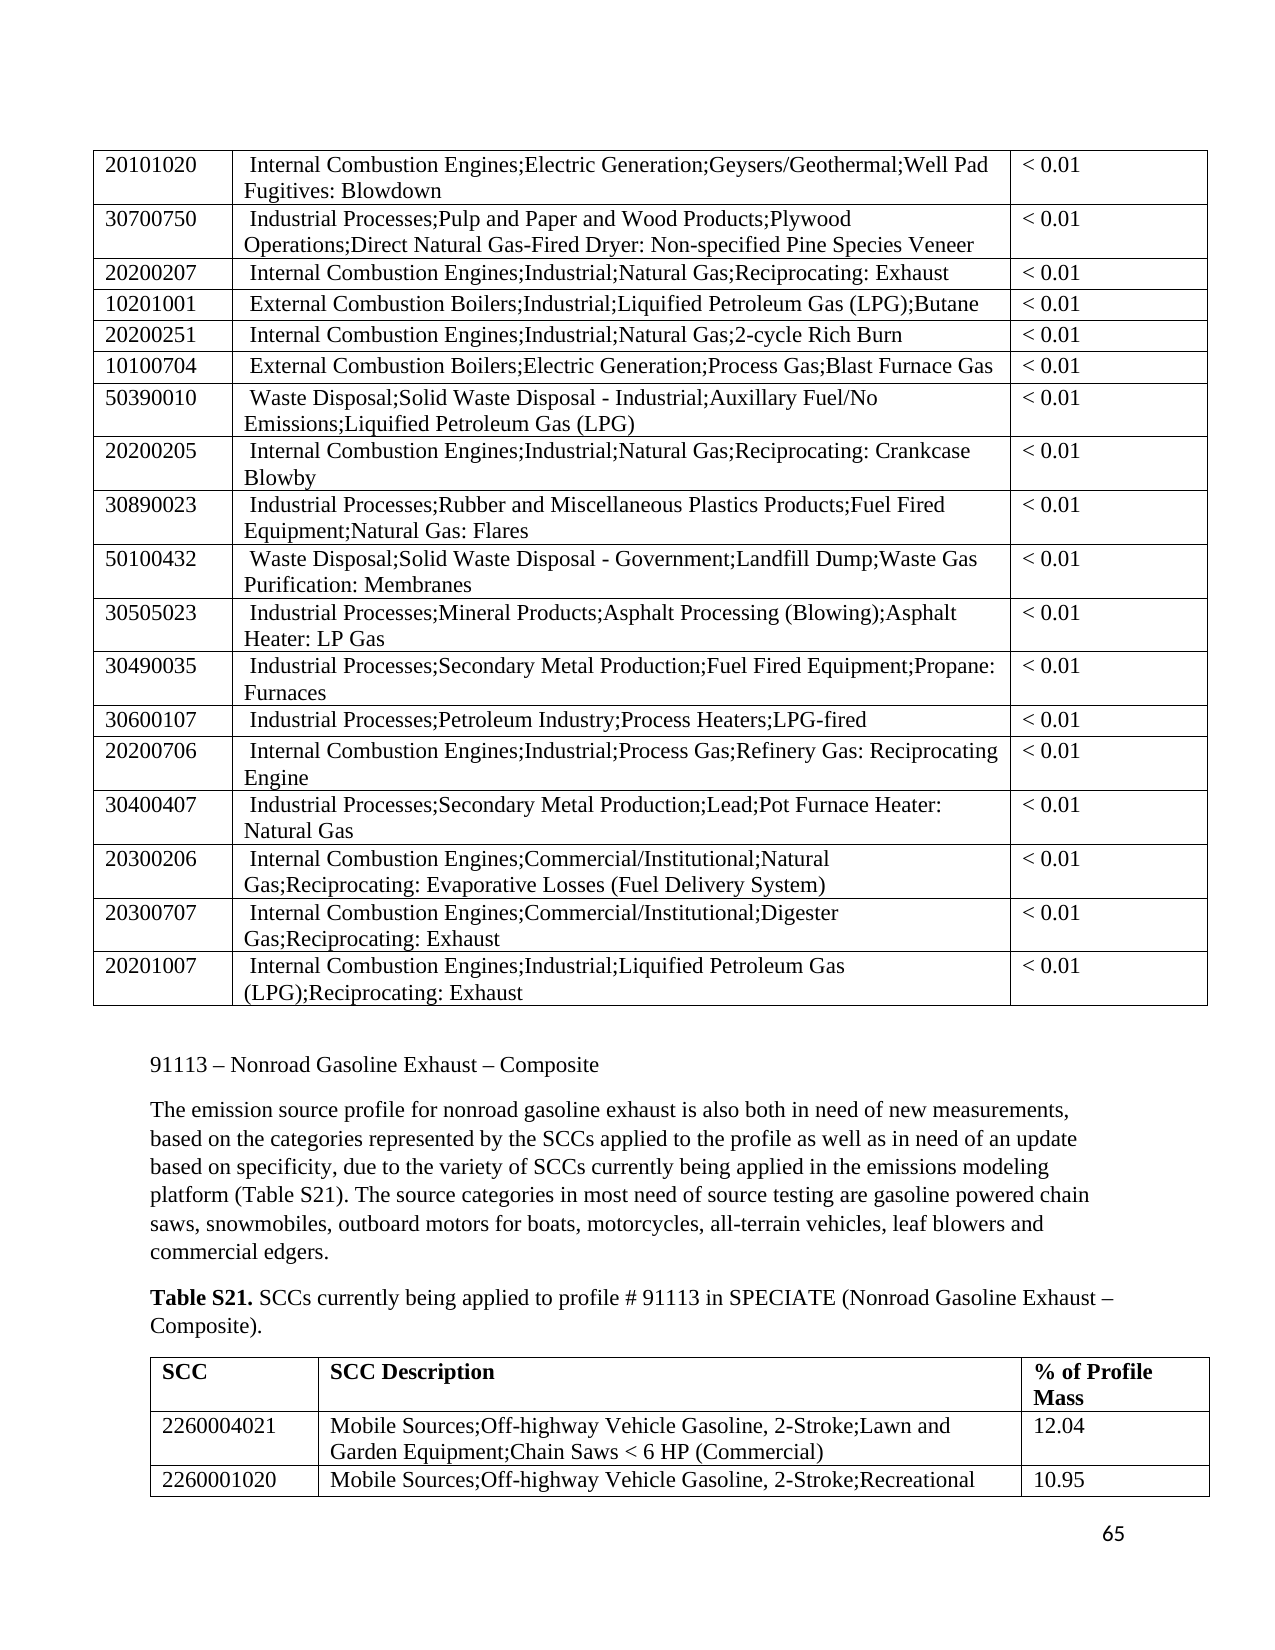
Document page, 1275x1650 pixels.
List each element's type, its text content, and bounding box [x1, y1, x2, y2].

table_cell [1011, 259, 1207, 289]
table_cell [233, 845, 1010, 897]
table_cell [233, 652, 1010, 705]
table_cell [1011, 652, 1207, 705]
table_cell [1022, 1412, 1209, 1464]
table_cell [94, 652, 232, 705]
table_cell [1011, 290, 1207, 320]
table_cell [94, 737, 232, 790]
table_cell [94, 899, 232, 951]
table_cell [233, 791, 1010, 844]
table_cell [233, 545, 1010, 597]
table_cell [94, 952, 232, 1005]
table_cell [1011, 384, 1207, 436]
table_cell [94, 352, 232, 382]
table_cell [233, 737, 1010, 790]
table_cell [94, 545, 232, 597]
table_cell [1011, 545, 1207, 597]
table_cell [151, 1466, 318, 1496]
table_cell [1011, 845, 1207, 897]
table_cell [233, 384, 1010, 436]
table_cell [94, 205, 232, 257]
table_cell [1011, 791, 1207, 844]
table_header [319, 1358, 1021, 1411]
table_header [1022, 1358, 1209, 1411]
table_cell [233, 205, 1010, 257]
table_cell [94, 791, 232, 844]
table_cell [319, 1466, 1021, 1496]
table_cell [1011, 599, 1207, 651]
text 91113 – Nonroad Gasoline Exhaust – Composite [150, 1051, 1125, 1077]
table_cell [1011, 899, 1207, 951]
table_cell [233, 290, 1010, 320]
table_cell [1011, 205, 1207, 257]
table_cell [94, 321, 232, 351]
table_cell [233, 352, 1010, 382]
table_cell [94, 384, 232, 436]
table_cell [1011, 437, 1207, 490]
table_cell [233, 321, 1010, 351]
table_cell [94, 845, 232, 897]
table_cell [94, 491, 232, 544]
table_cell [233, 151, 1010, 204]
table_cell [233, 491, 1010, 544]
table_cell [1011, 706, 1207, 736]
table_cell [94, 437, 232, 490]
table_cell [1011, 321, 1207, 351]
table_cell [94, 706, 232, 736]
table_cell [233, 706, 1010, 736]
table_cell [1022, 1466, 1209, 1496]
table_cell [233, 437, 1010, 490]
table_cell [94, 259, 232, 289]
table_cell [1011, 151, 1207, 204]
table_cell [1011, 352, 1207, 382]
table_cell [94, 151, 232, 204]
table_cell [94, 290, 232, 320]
text The emission source profile for nonroad gasoline exhaust is also both in need of new measurements, based on the categories represented by the SCCs applied to the profile as well as in need of an update based on specificity, due to the variety of SCCs currently being applied in the emissions modeling platform (Table S21). The source categories in most need of source testing are gasoline powered chain saws, snowmobiles, outboard motors for boats, motorcycles, all-terrain vehicles, leaf blowers and commercial edgers. [150, 1096, 1125, 1265]
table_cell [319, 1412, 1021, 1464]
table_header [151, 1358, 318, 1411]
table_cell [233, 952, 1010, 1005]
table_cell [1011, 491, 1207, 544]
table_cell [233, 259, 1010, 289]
text Table S21. SCCs currently being applied to profile # 91113 in SPECIATE (Nonroad Gasoline Exhaust – Composite). [150, 1283, 1125, 1338]
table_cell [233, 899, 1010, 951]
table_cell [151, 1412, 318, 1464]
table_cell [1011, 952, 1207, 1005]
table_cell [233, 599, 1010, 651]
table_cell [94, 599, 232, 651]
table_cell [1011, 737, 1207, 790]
